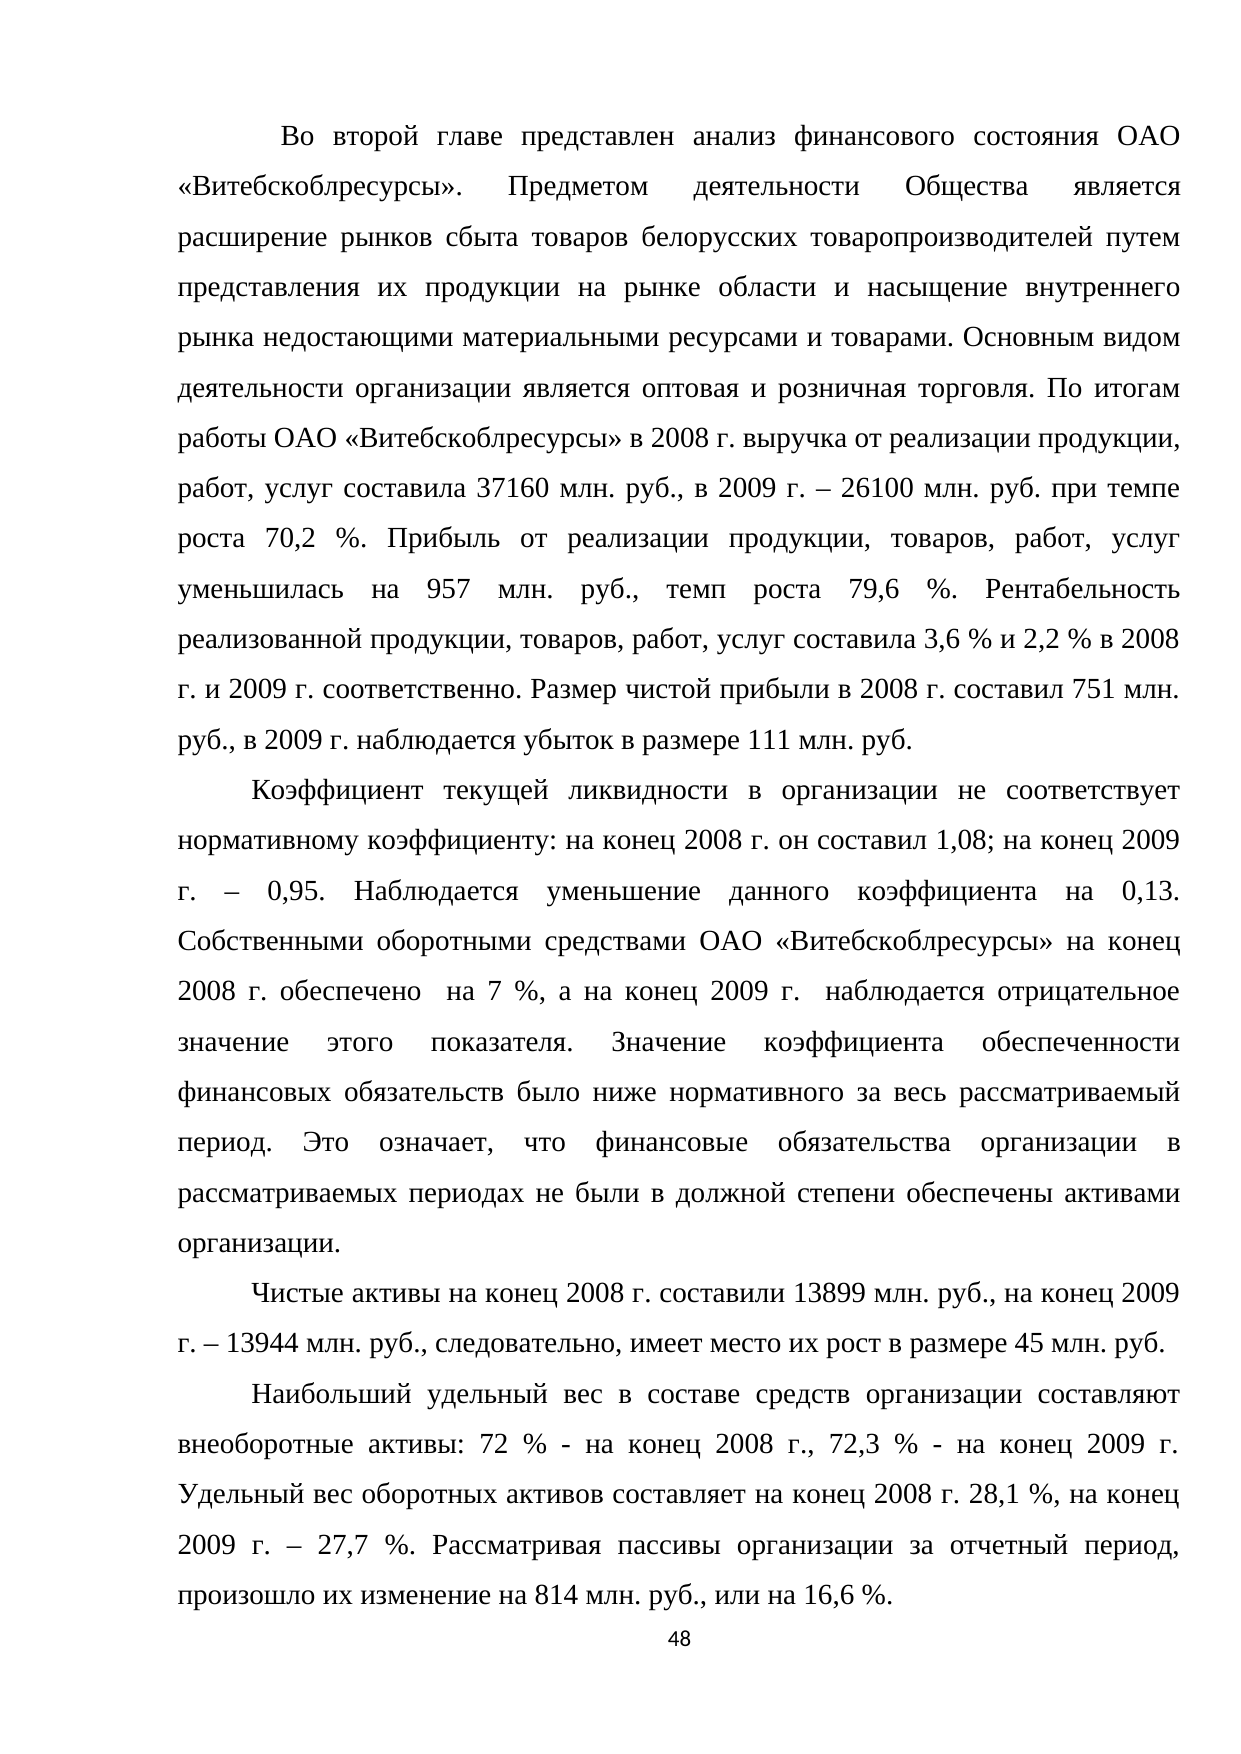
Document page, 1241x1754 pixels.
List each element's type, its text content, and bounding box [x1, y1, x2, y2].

text Во второй главе представлен анализ финансового состояния ОАО «Витебскоблресурсы». Предметом деятельности Общества является расширение рынков сбыта товаров белорусских товаропроизводителей путем представления их продукции на рынке области и насыщение внутреннего рынка недостающими материальными ресурсами и товарами. Основным видом деятельности организации является оптовая и розничная торговля. По итогам работы ОАО «Витебскоблресурсы» в 2008 г. выручка от реализации продукции, работ, услуг составила 37160 млн. руб., в 2009 г. – 26100 млн. руб. при темпе роста 70,2 %. Прибыль от реализации продукции, товаров, работ, услуг уменьшилась на 957 млн. руб., темп роста 79,6 %. Рентабельность реализованной продукции, товаров, работ, услуг составила 3,6 % и 2,2 % в 2008 г. и 2009 г. соответственно. Размер чистой прибыли в 2008 г. составил 751 млн. руб., в 2009 г. наблюдается убыток в размере 111 млн. руб. [177, 118, 1181, 755]
text Наибольший удельный вес в составе средств организации составляют внеоборотные активы: 72 % - на конец 2008 г., 72,3 % - на конец 2009 г. Удельный вес оборотных активов составляет на конец 2008 г. 28,1 %, на конец 2009 г. – 27,7 %. Рассматривая пассивы организации за отчетный период, произошло их изменение на 814 млн. руб., или на 16,6 %. [177, 1376, 1181, 1611]
text Коэффициент текущей ликвидности в организации не соответствует нормативному коэффициенту: на конец 2008 г. он составил 1,08; на конец 2009 г. – 0,95. Наблюдается уменьшение данного коэффициента на 0,13. Собственными оборотными средствами ОАО «Витебскоблресурсы» на конец 2008 г. обеспечено на 7 %, а на конец 2009 г. наблюдается отрицательное значение этого показателя. Значение коэффициента обеспеченности финансовых обязательств было ниже нормативного за весь рассматриваемый период. Это означает, что финансовые обязательства организации в рассматриваемых периодах не были в должной степени обеспечены активами организации. [177, 772, 1181, 1258]
text Чистые активы на конец 2008 г. составили 13899 млн. руб., на конец 2009 г. – 13944 млн. руб., следовательно, имеет место их рост в размере 45 млн. руб. [177, 1275, 1181, 1359]
